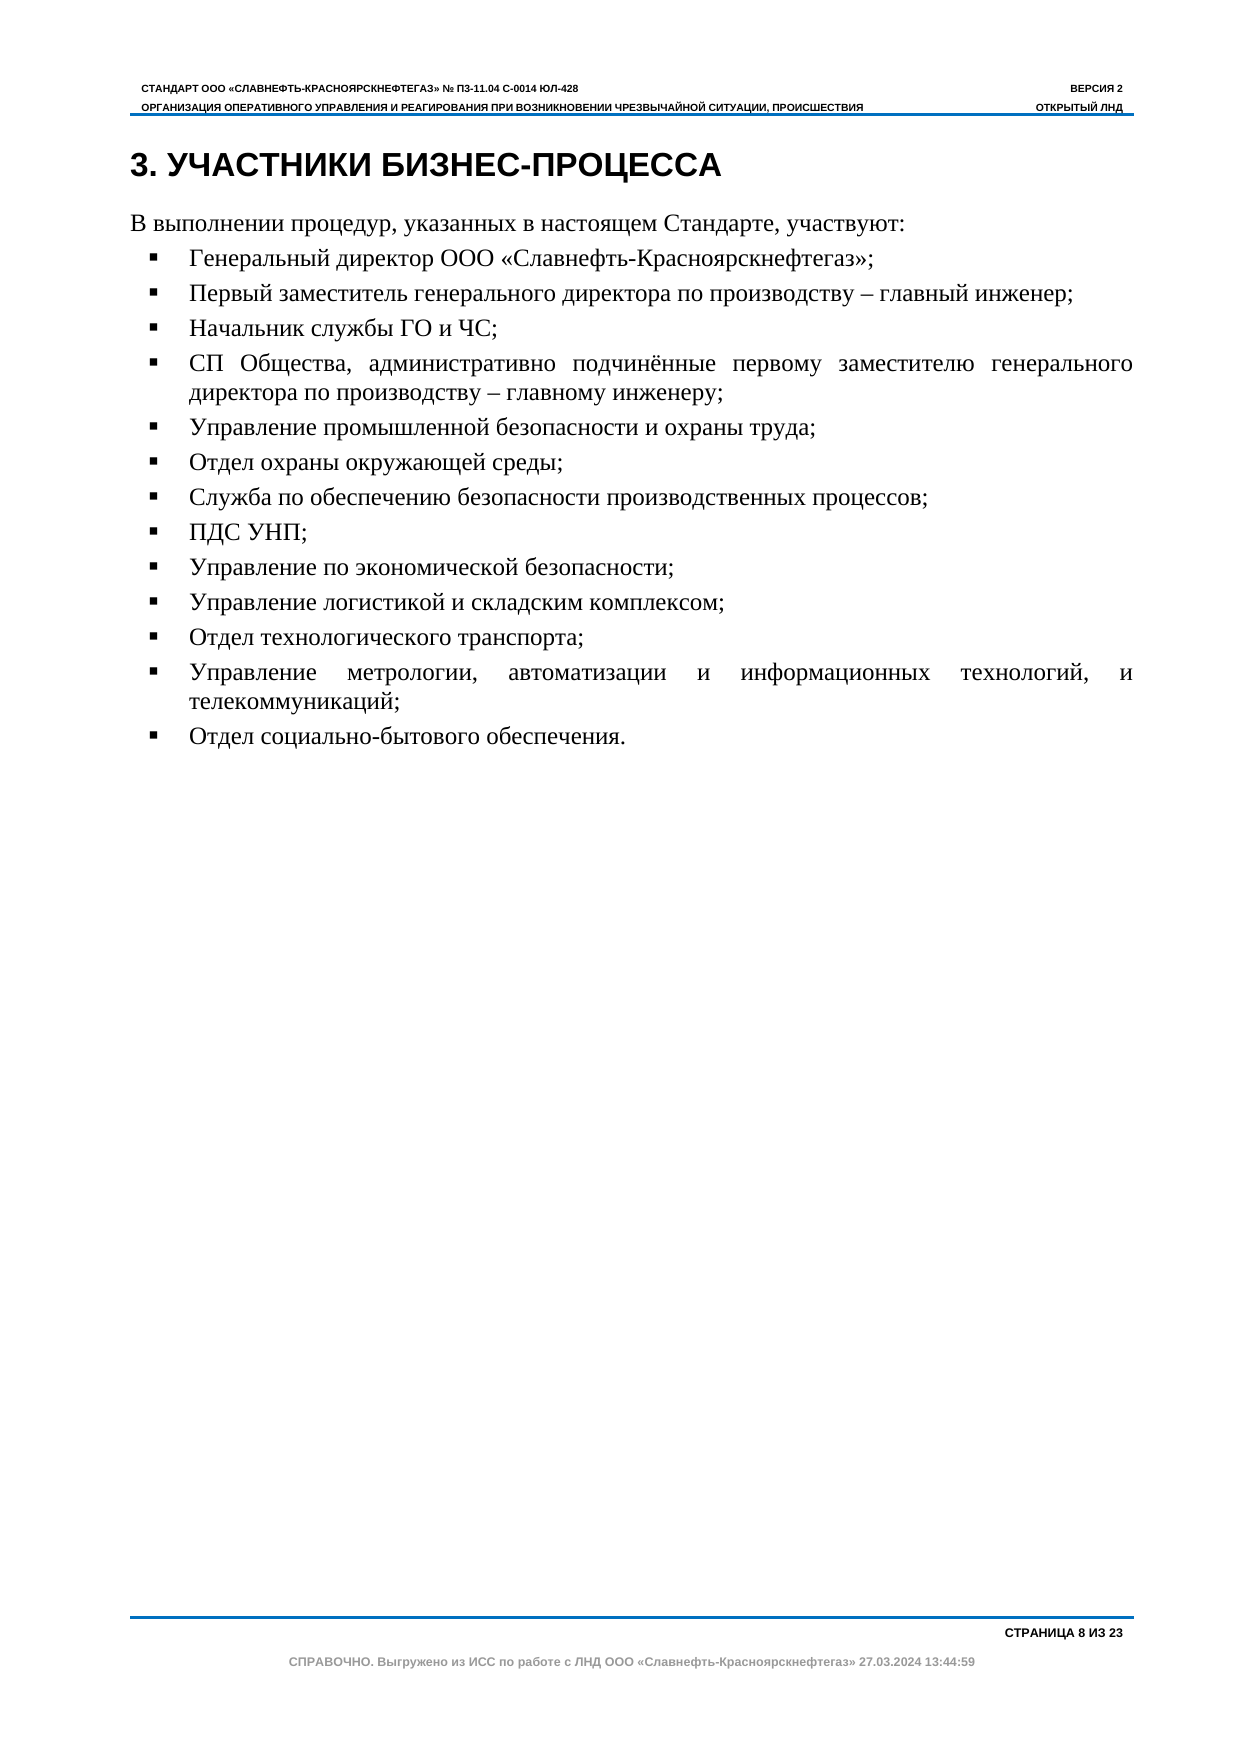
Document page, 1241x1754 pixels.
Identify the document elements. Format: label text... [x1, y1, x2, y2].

list Начальник службы ГО и ЧС; [148, 313, 1134, 342]
list Управление метрологии, автоматизации и информационных технологий, и телекоммуникаций; [148, 657, 1134, 715]
text В выполнении процедур, указанных в настоящем Стандарте, участвуют: [130, 208, 1134, 237]
list Служба по обеспечению безопасности производственных процессов; [148, 482, 1134, 511]
list Первый заместитель генерального директора по производству – главный инженер; [148, 278, 1134, 307]
list Отдел технологического транспорта; [148, 622, 1134, 651]
list Генеральный директор ООО «Славнефть-Красноярскнефтегаз»; [148, 243, 1134, 272]
list ПДС УНП; [148, 517, 1134, 546]
list Управление логистикой и складским комплексом; [148, 587, 1134, 616]
list Управление промышленной безопасности и охраны труда; [148, 412, 1134, 441]
list СП Общества, административно подчинённые первому заместителю генерального директора по производству – главному инженеру; [148, 348, 1134, 406]
list Отдел охраны окружающей среды; [148, 447, 1134, 476]
list Управление по экономической безопасности; [148, 552, 1134, 581]
subtitle 3. УЧАСТНИКИ БИЗНЕС-ПРОЦЕССА [130, 145, 1134, 183]
list Отдел социально-бытового обеспечения. [148, 721, 1134, 750]
